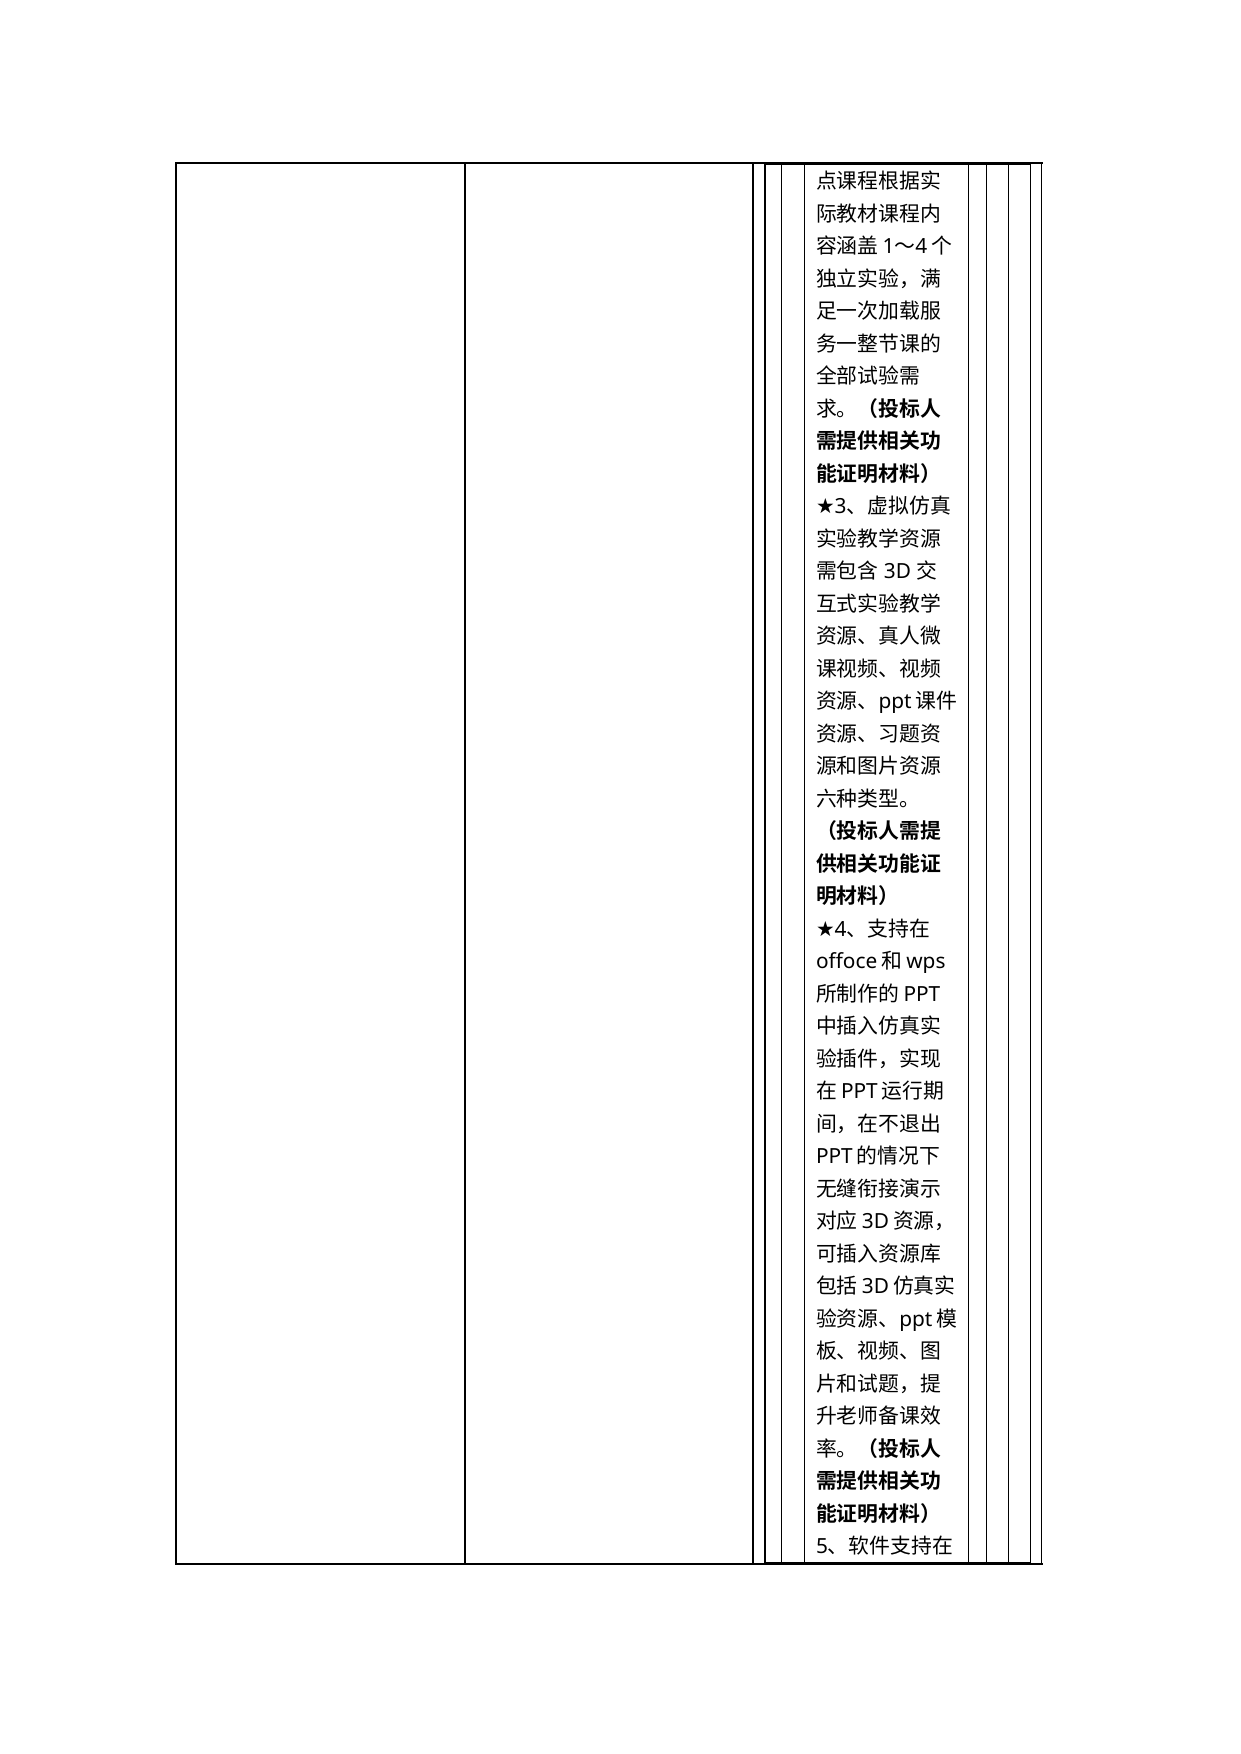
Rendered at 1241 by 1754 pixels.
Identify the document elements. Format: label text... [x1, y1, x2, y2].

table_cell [782, 165, 804, 1562]
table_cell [754, 164, 764, 1563]
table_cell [969, 165, 986, 1562]
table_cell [766, 165, 781, 1562]
table_cell 1 [177, 164, 464, 1563]
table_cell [1031, 164, 1041, 1563]
table_cell [466, 164, 752, 1563]
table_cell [987, 165, 1008, 1562]
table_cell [805, 165, 968, 1562]
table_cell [1009, 165, 1030, 1562]
